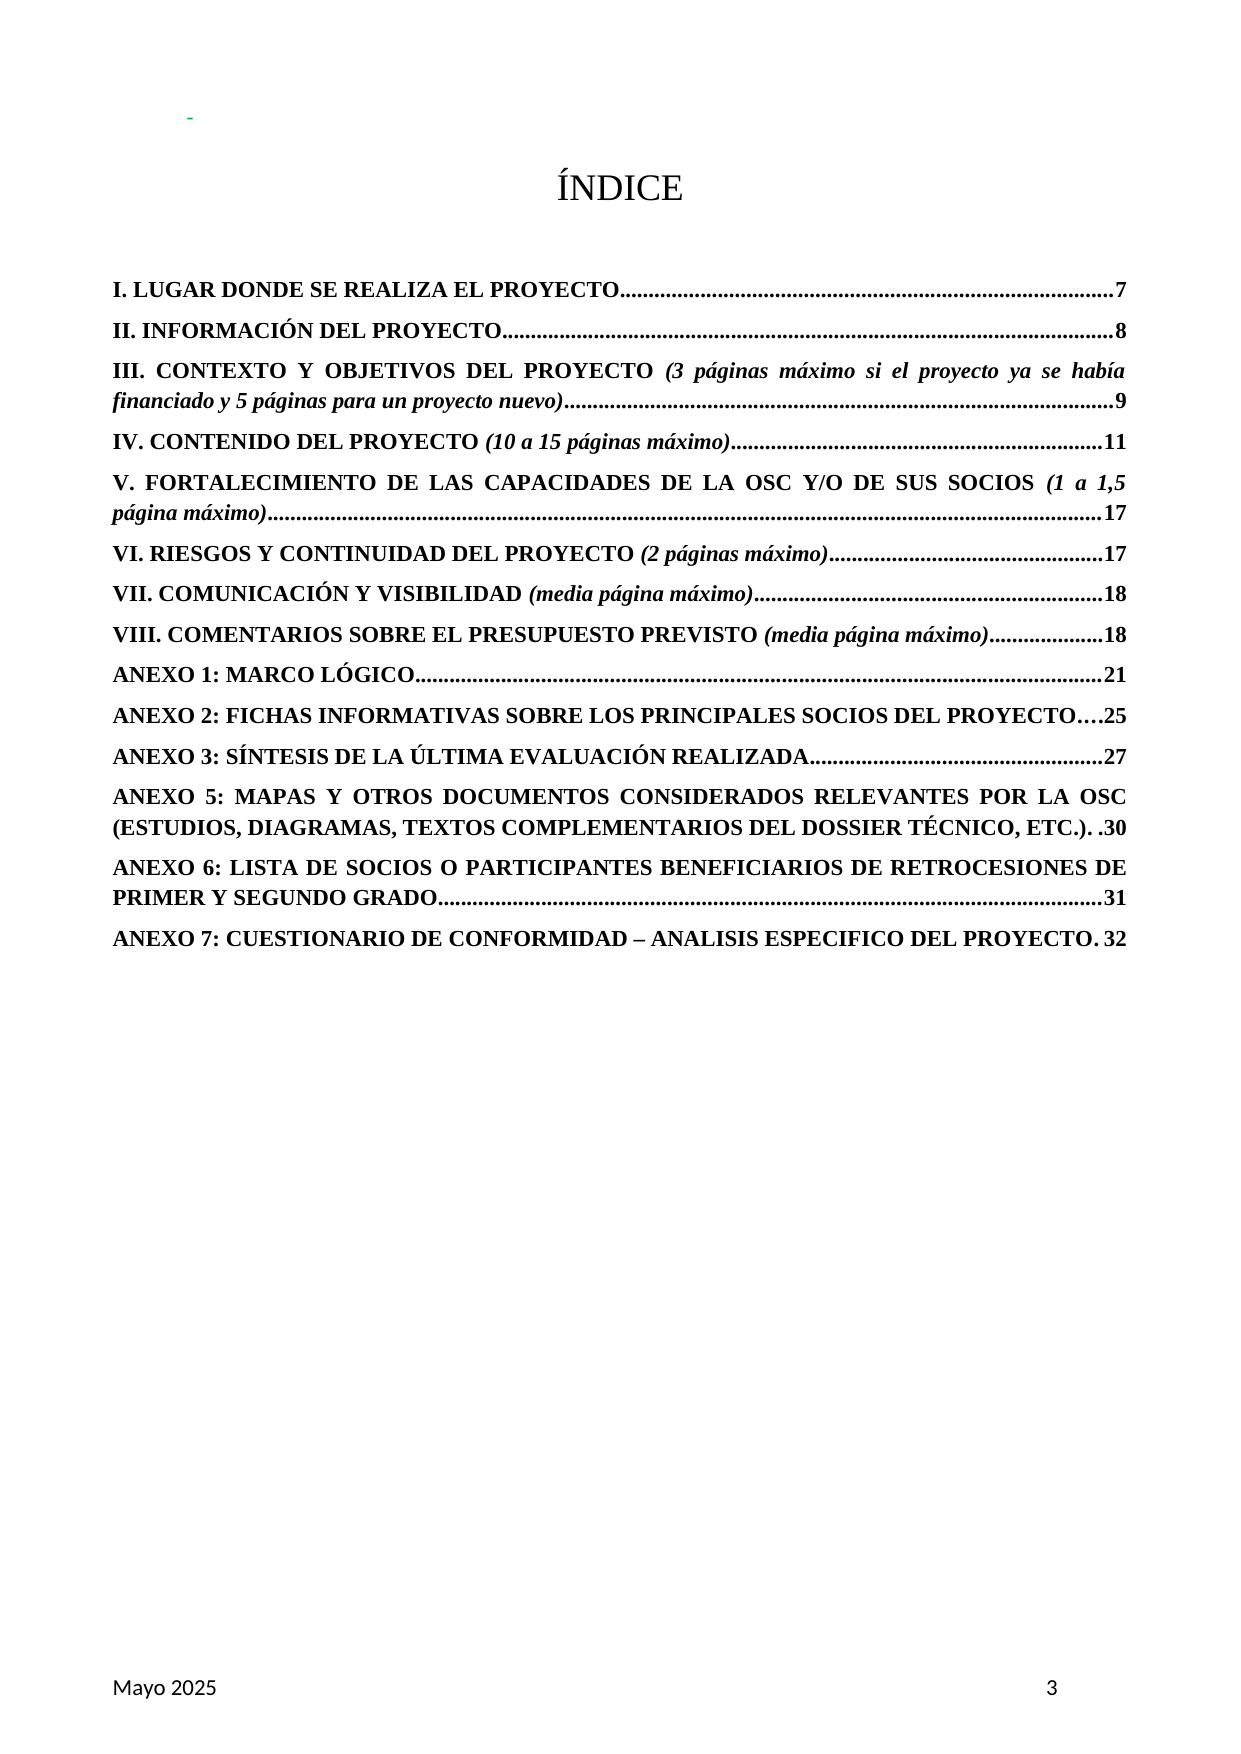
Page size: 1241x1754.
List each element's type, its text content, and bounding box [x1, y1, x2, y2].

text índice [112, 165, 1128, 208]
